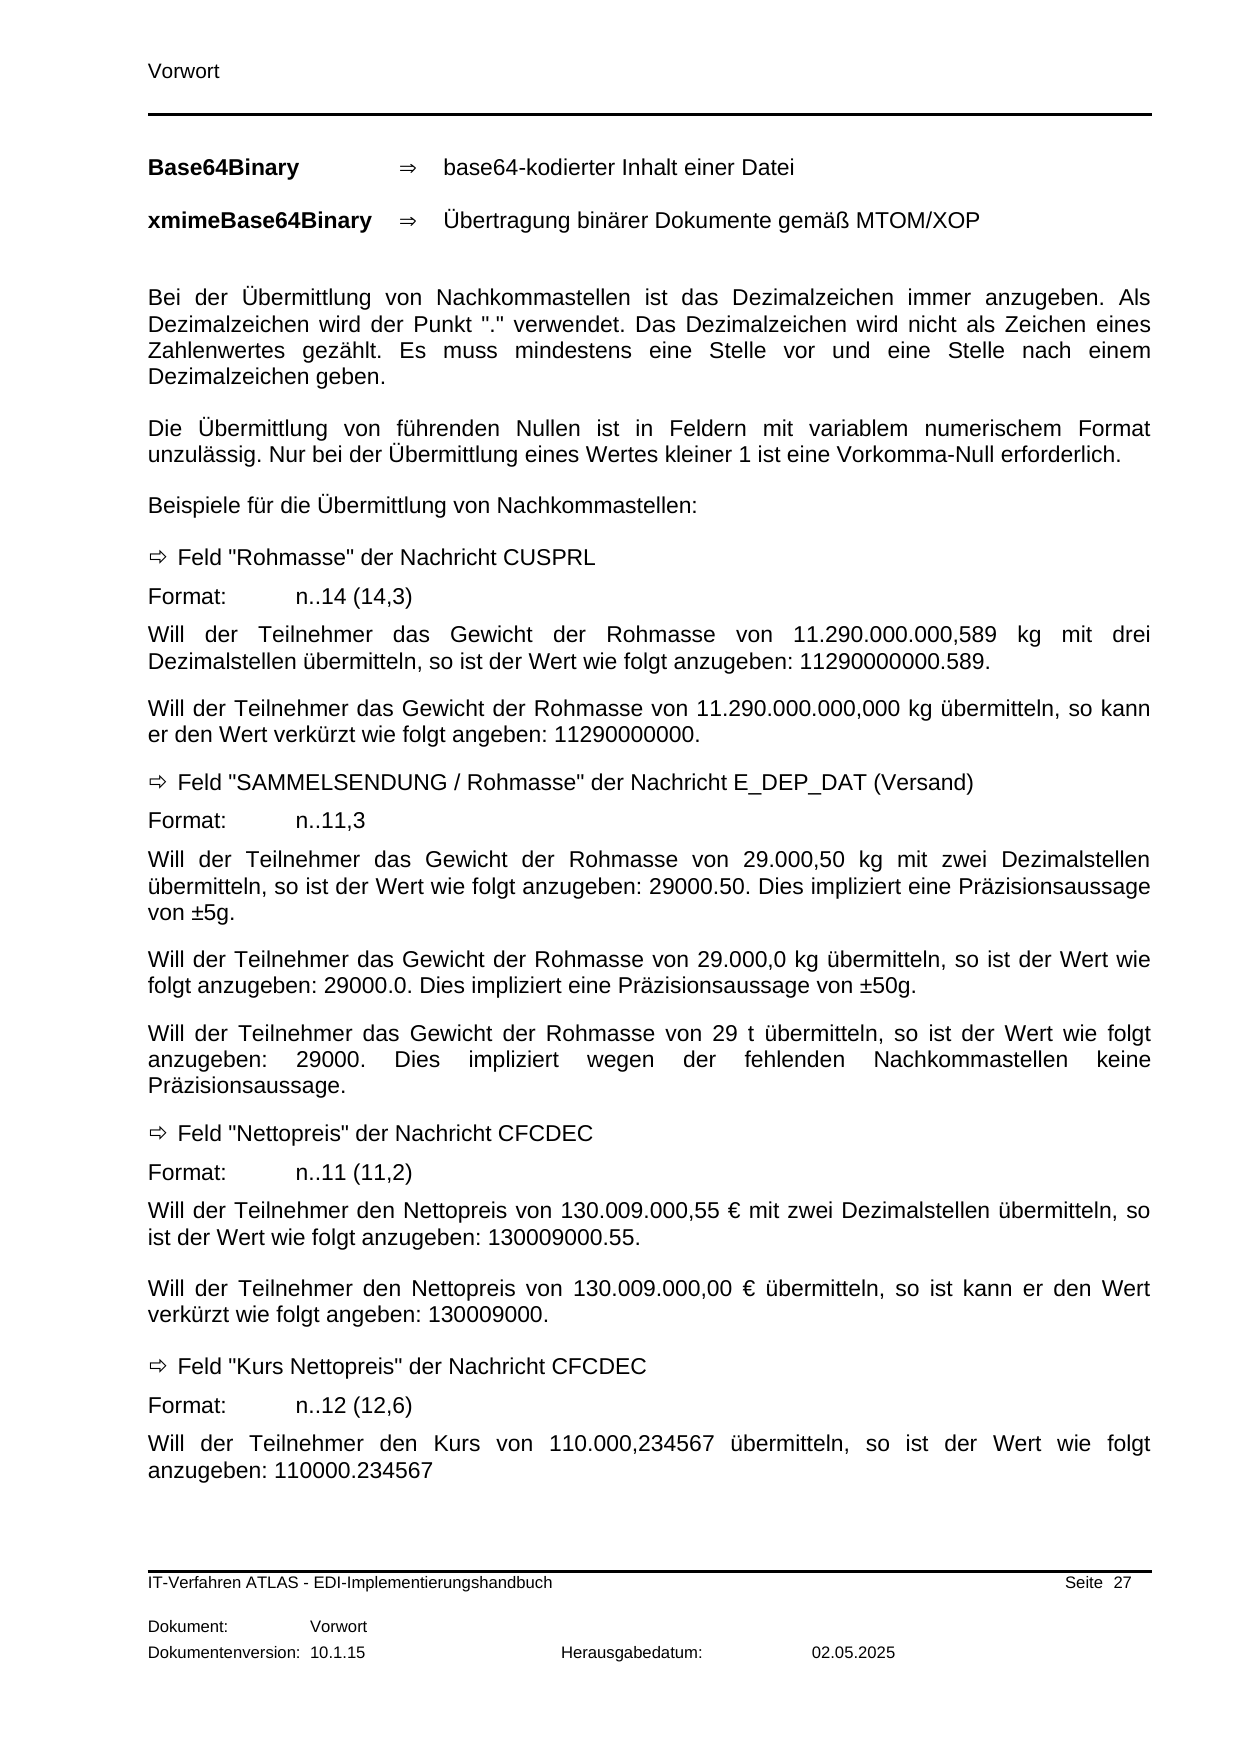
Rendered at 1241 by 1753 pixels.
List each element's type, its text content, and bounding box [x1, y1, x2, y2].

text Format: n..11,3 [148, 807, 1152, 834]
text Will der Teilnehmer das Gewicht der Rohmasse von 11.290.000.000,000 kg übermitteln, so kann er den Wert verkürzt wie folgt angeben: 11290000000. [148, 695, 1152, 748]
text Bei der Übermittlung von Nachkommastellen ist das Dezimalzeichen immer anzugeben. Als Dezimalzeichen wird der Punkt "." verwendet. Das Dezimalzeichen wird nicht als Zeichen eines Zahlenwertes gezählt. Es muss mindestens eine Stelle vor und eine Stelle nach einem Dezimalzeichen geben. [148, 284, 1152, 390]
text Will der Teilnehmer den Nettopreis von 130.009.000,55 € mit zwei Dezimalstellen übermitteln, so ist der Wert wie folgt anzugeben: 130009000.55. [148, 1197, 1152, 1250]
text Die Übermittlung von führenden Nullen ist in Feldern mit variablem numerischem Format unzulässig. Nur bei der Übermittlung eines Wertes kleiner 1 ist eine Vorkomma-Null erforderlich. [148, 415, 1152, 467]
text Will der Teilnehmer den Kurs von 110.000,234567 übermitteln, so ist der Wert wie folgt anzugeben: 110000.234567 [148, 1430, 1152, 1483]
text Will der Teilnehmer das Gewicht der Rohmasse von 29 t übermitteln, so ist der Wert wie folgt anzugeben: 29000. Dies impliziert wegen der fehlenden Nachkommastellen keine Präzisionsaussage. [148, 1020, 1152, 1099]
text xmimeBase64Binary Übertragung binärer Dokumente gemäß MTOM/XOP [148, 207, 1152, 233]
text Format: n..12 (12,6) [148, 1392, 1152, 1418]
list Feld "Rohmasse" der Nachricht CUSPRL [148, 544, 1152, 570]
text Will der Teilnehmer das Gewicht der Rohmasse von 29.000,0 kg übermitteln, so ist der Wert wie folgt anzugeben: 29000.0. Dies impliziert eine Präzisionsaussage von ±50g. [148, 946, 1152, 999]
text Format: n..11 (11,2) [148, 1158, 1152, 1185]
text Will der Teilnehmer das Gewicht der Rohmasse von 29.000,50 kg mit zwei Dezimalstellen übermitteln, so ist der Wert wie folgt anzugeben: 29000.50. Dies impliziert eine Präzisionsaussage von ±5g. [148, 846, 1152, 925]
text Base64Binary base64-kodierter Inhalt einer Datei [148, 154, 1152, 180]
list Feld "Nettopreis" der Nachricht CFCDEC [148, 1119, 1152, 1146]
list Feld "SAMMELSENDUNG / Rohmasse" der Nachricht E_DEP_DAT (Versand) [148, 768, 1152, 795]
text Feld "Kurs Nettopreis" der Nachricht CFCDEC [148, 1353, 1152, 1379]
text Will der Teilnehmer das Gewicht der Rohmasse von 11.290.000.000,589 kg mit drei Dezimalstellen übermitteln, so ist der Wert wie folgt anzugeben: 11290000000.589. [148, 621, 1152, 674]
text Beispiele für die Übermittlung von Nachkommastellen: [148, 492, 1152, 519]
text Format: n..14 (14,3) [148, 583, 1152, 609]
text Will der Teilnehmer den Nettopreis von 130.009.000,00 € übermitteln, so ist kann er den Wert verkürzt wie folgt angeben: 130009000. [148, 1275, 1152, 1328]
